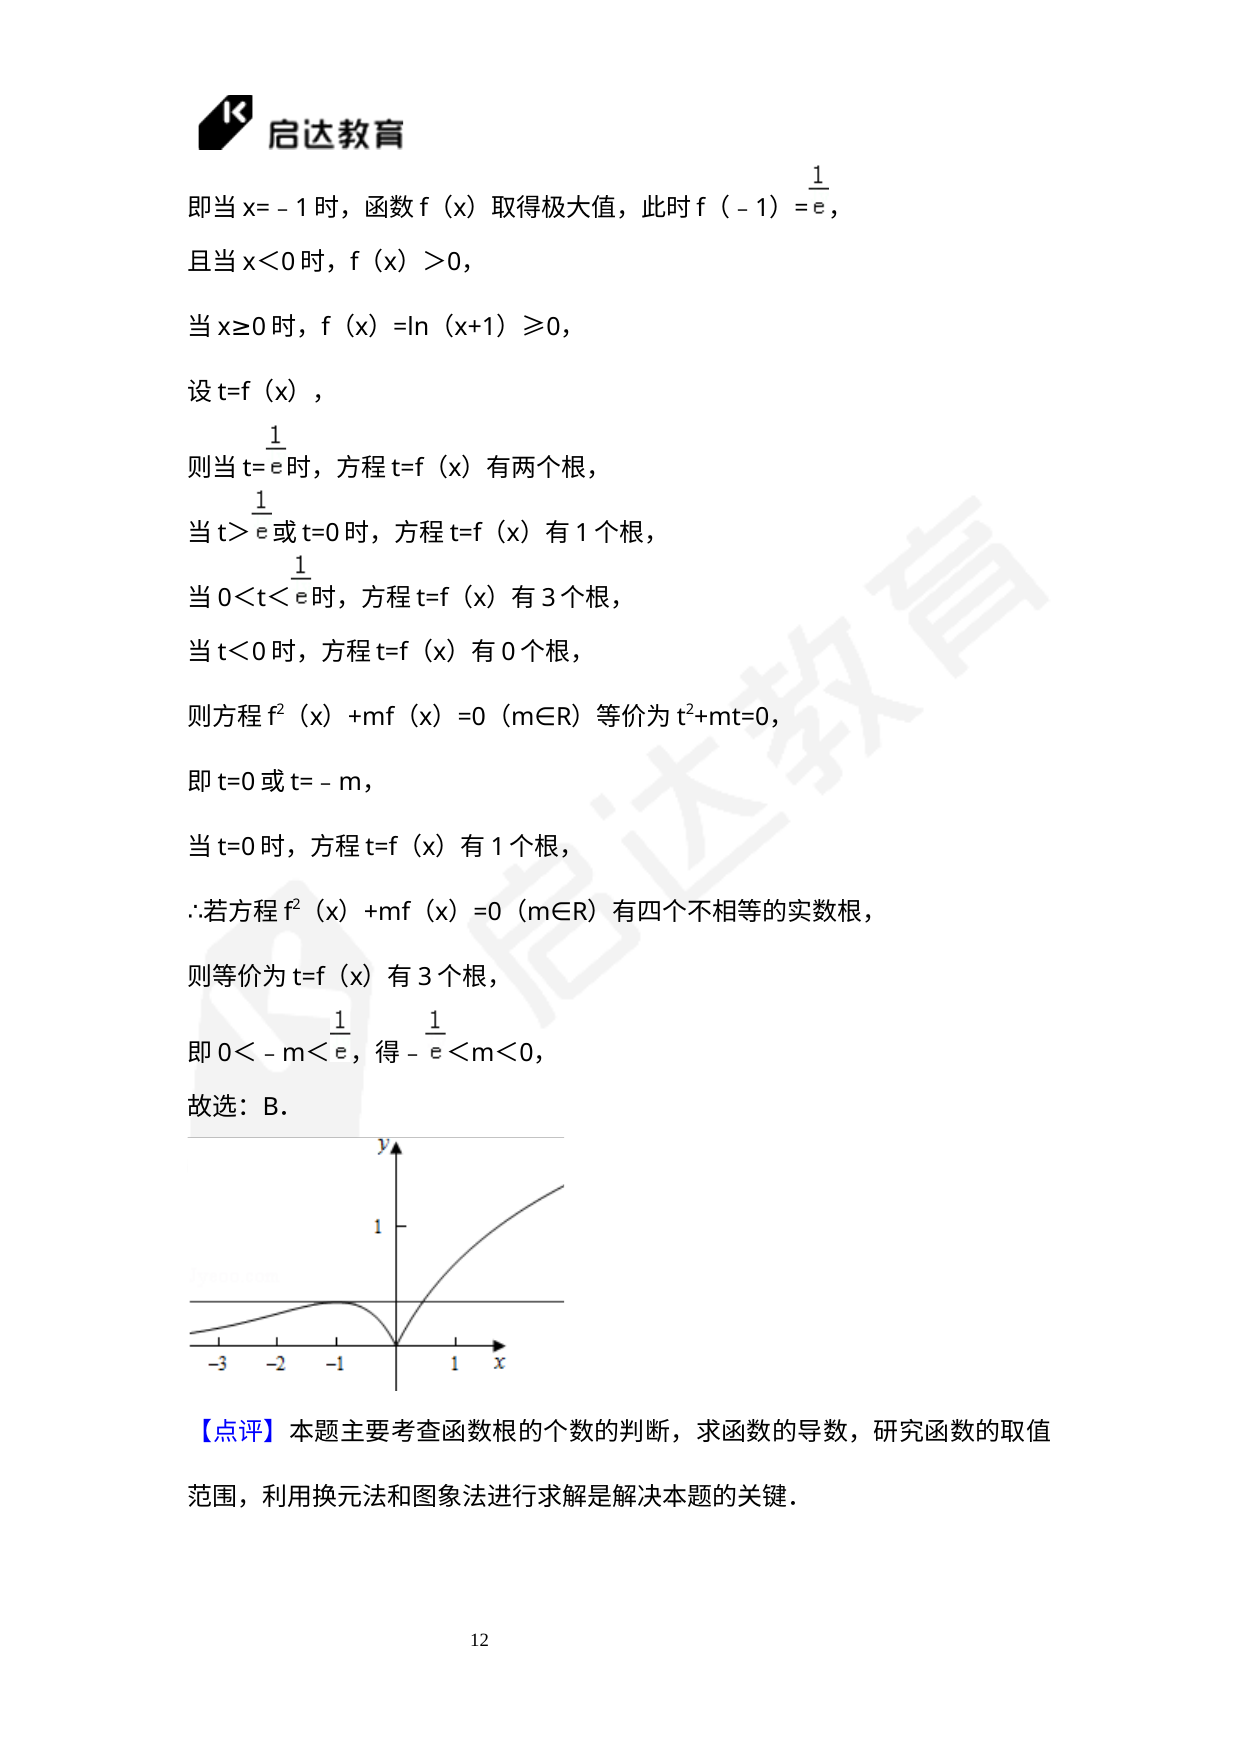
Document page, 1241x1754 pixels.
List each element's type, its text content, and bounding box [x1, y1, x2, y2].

text 且当x＜0时，f（x）＞0， [187, 227, 1053, 292]
text 则当t=时，方程t=f（x）有两个根， [187, 422, 1053, 487]
text 当0＜t＜时，方程t=f（x）有3个根， [187, 552, 1053, 617]
text ∴若方程f2（x）+mf（x）=0（m∈R）有四个不相等的实数根， [187, 877, 1053, 942]
text 故选：B． [187, 1072, 1053, 1137]
picture [425, 1007, 446, 1062]
text 即t=0或t=﹣m， [187, 747, 1053, 812]
text 当t＞或t=0时，方程t=f（x）有1个根， [187, 487, 1053, 552]
picture [808, 162, 829, 217]
text 即0＜﹣m＜，得﹣＜m＜0， [187, 1007, 1053, 1072]
picture [198, 95, 404, 150]
picture [330, 1007, 351, 1062]
text 当x≥0时，f（x）=ln（x+1）≥0， [187, 292, 1053, 357]
text 当t＜0时，方程t=f（x）有0个根， [187, 617, 1053, 682]
picture [290, 552, 312, 607]
picture [251, 487, 272, 542]
text 即当x=﹣1时，函数f（x）取得极大值，此时f（﹣1）=， [187, 162, 1053, 227]
picture [265, 422, 287, 477]
text 设t=f（x）， [187, 357, 1053, 422]
picture [187, 1137, 565, 1391]
text 则等价为t=f（x）有3个根， [187, 942, 1053, 1007]
text 当t=0时，方程t=f（x）有1个根， [187, 812, 1053, 877]
text 则方程f2（x）+mf（x）=0（m∈R）等价为t2+mt=0， [187, 682, 1053, 747]
text 【点评】本题主要考查函数根的个数的判断，求函数的导数，研究函数的取值范围，利用换元法和图象法进行求解是解决本题的关键． [187, 1397, 1053, 1527]
